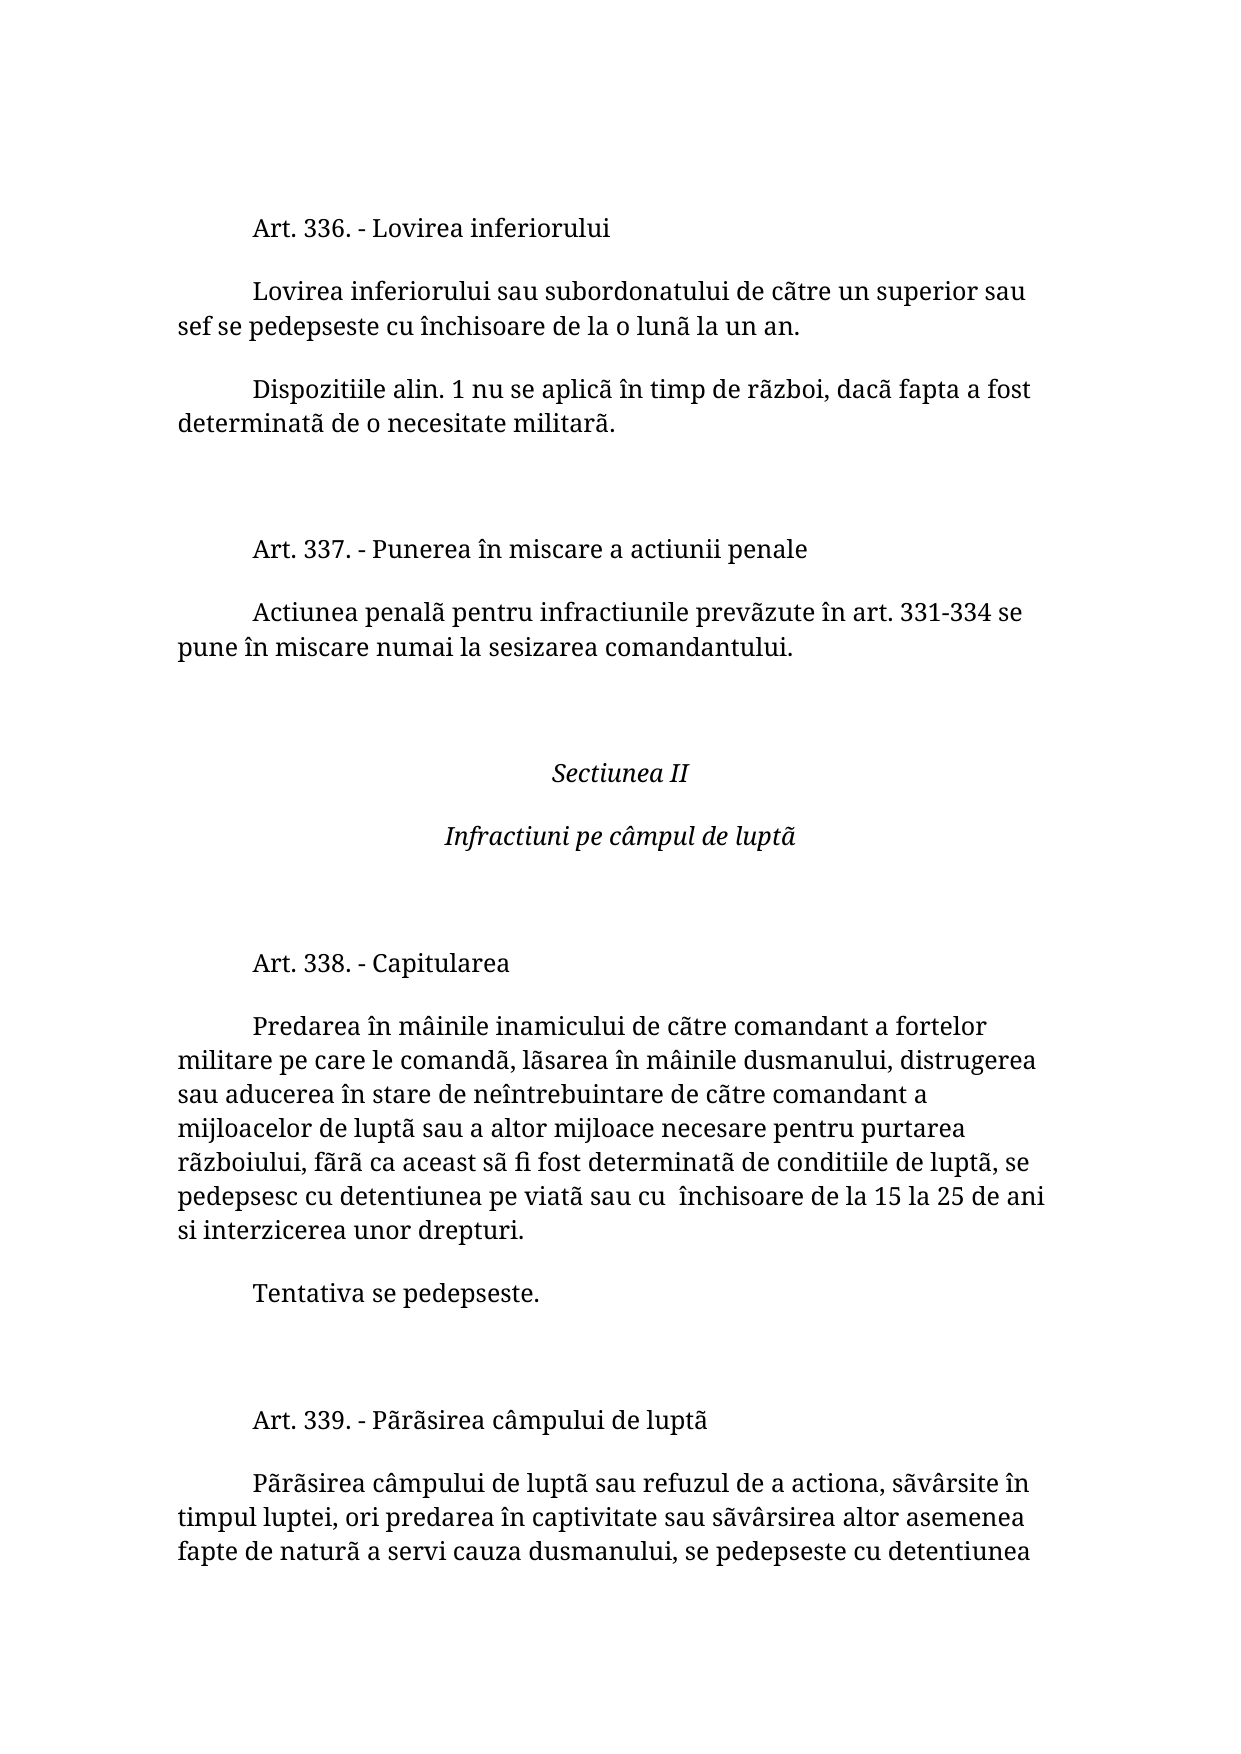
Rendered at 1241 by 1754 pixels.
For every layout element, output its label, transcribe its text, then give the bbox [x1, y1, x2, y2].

text Actiunea penalã pentru infractiunile prevãzute în art. 331-334 se pune în miscare numai la sesizarea comandantului. [177, 595, 1063, 663]
text Art. 337. - Punerea în miscare a actiunii penale [177, 532, 1063, 566]
text Lovirea inferiorului sau subordonatului de cãtre un superior sau sef se pedepseste cu închisoare de la o lunã la un an. [177, 274, 1063, 342]
text Predarea în mâinile inamicului de cãtre comandant a fortelor militare pe care le comandã, lãsarea în mâinile dusmanului, distrugerea sau aducerea în stare de neîntrebuintare de cãtre comandant a mijloacelor de luptã sau a altor mijloace necesare pentru purtarea rãzboiului, fãrã ca aceast sã fi fost determinatã de conditiile de luptã, se pedepsesc cu detentiunea pe viatã sau cu închisoare de la 15 la 25 de ani si interzicerea unor drepturi. [177, 1008, 1063, 1247]
text Art. 336. - Lovirea inferiorului [177, 211, 1063, 245]
text Art. 338. - Capitularea [177, 945, 1063, 979]
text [177, 1466, 1063, 1568]
text Sectiunea II [177, 756, 1063, 790]
text Infractiuni pe câmpul de luptã [177, 819, 1063, 853]
text Dispozitiile alin. 1 nu se aplicã în timp de rãzboi, dacã fapta a fost determinatã de o necesitate militarã. [177, 371, 1063, 439]
text Art. 339. - Pãrãsirea câmpului de luptã [177, 1403, 1063, 1437]
text Tentativa se pedepseste. [177, 1276, 1063, 1310]
